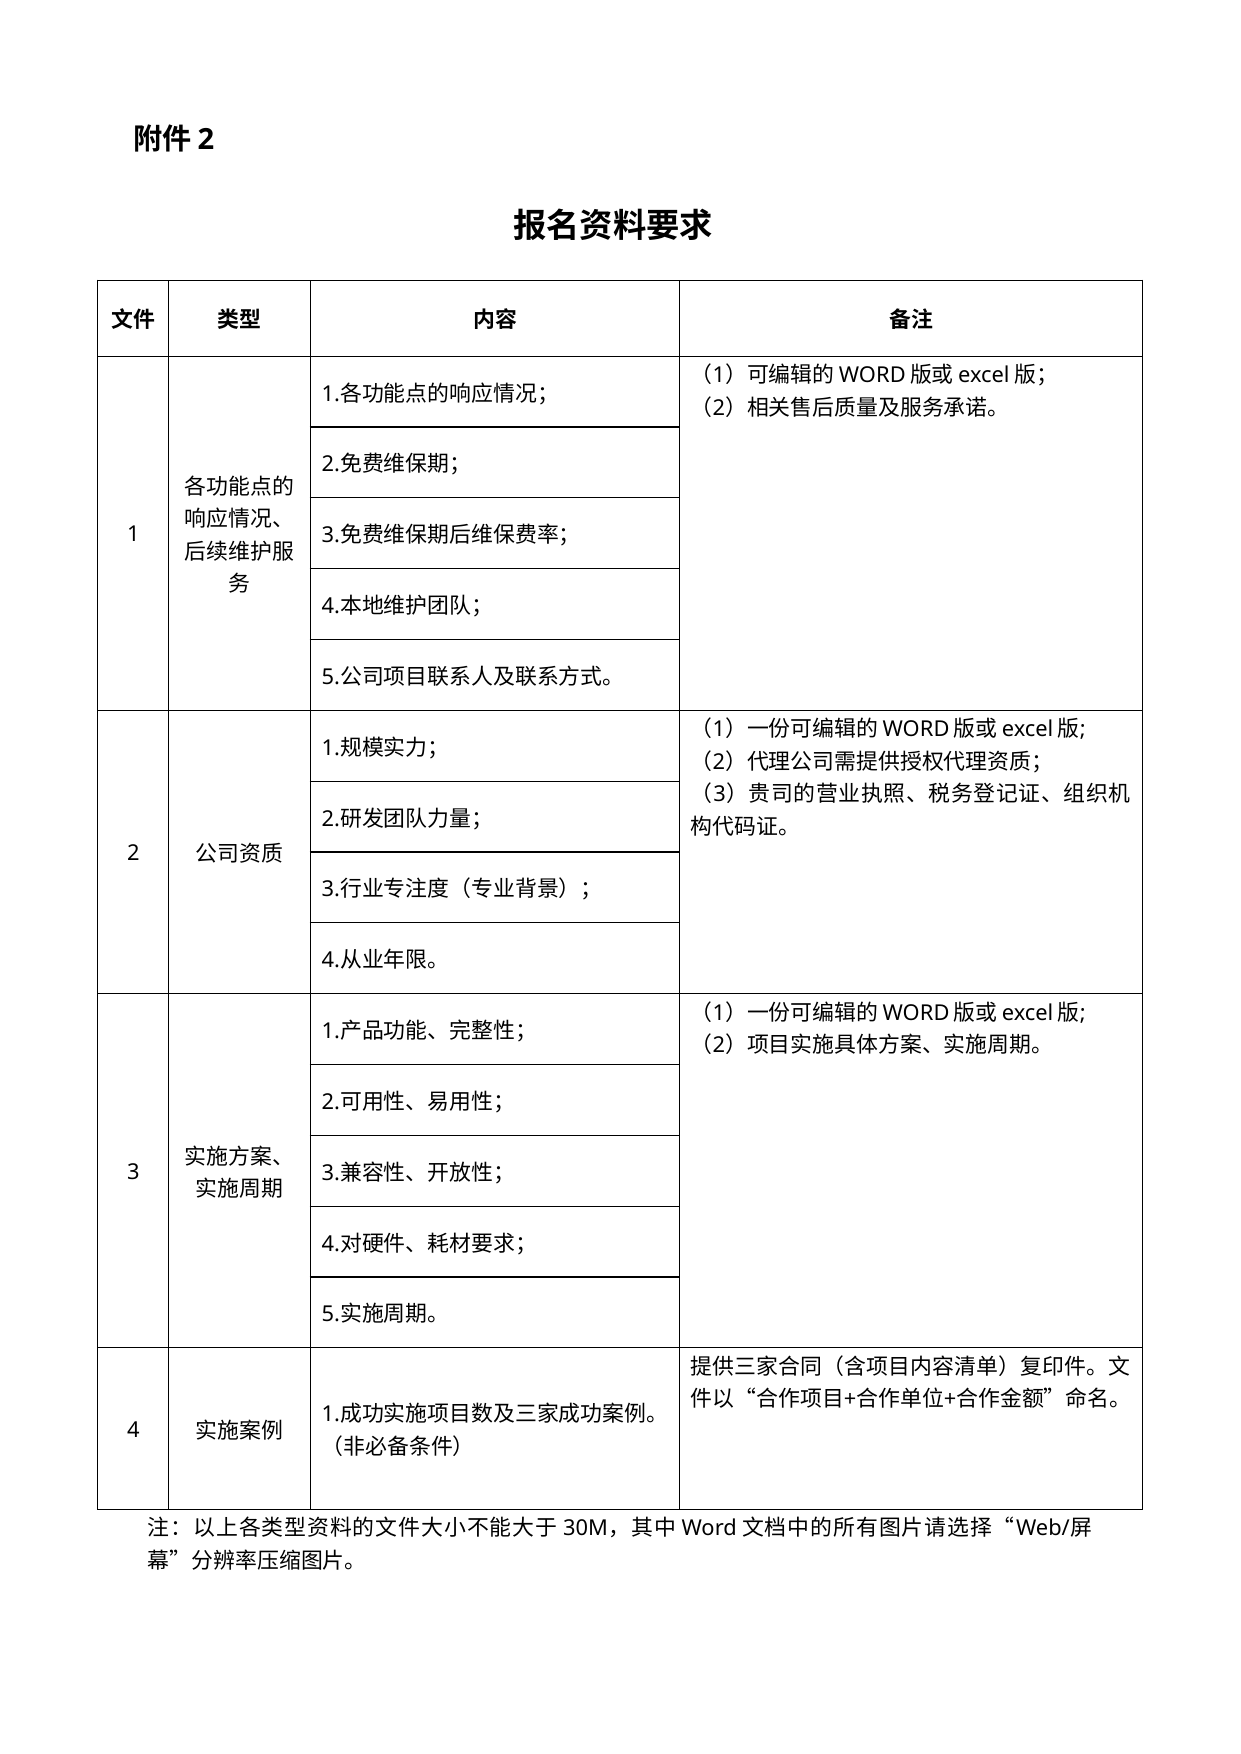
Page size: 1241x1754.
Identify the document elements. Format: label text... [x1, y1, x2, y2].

table_cell 各功能点的响应情况、后续维护服务 [169, 357, 310, 710]
table_cell 3 [98, 994, 168, 1347]
table_cell （1）一份可编辑的WORD版或excel版; （2）代理公司需提供授权代理资质； （3）贵司的营业执照、税务登记证、组织机构代码证。 [680, 711, 1142, 993]
table_cell 2.研发团队力量； [311, 782, 679, 851]
table_cell 3.免费维保期后维保费率； [311, 498, 679, 568]
table_cell 公司资质 [169, 711, 310, 993]
table_cell 3.兼容性、开放性； [311, 1136, 679, 1206]
text 附件2 [133, 104, 1092, 169]
table_header 文件 [98, 281, 168, 356]
table_cell 4.从业年限。 [311, 923, 679, 993]
table_cell 实施案例 [169, 1348, 310, 1509]
table_cell 5.实施周期。 [311, 1278, 679, 1347]
table_cell 2 [98, 711, 168, 993]
table_cell 3.行业专注度（专业背景）； [311, 853, 679, 922]
table_cell 1.规模实力； [311, 711, 679, 781]
table_cell 4.对硬件、耗材要求； [311, 1207, 679, 1276]
text 报名资料要求 [133, 191, 1092, 256]
table_cell 1.各功能点的响应情况； [311, 357, 679, 426]
table_cell 实施方案、实施周期 [169, 994, 310, 1347]
table_cell 1.产品功能、完整性； [311, 994, 679, 1064]
table_cell 2.免费维保期； [311, 428, 679, 497]
table_cell 1.成功实施项目数及三家成功案例。 （非必备条件） [311, 1348, 679, 1509]
table_cell 5.公司项目联系人及联系方式。 [311, 640, 679, 710]
table_cell 提供三家合同（含项目内容清单）复印件。文件以“合作项目+合作单位+合作金额”命名。 [680, 1348, 1142, 1509]
table_cell 4 [98, 1348, 168, 1509]
table_cell 1 [98, 357, 168, 710]
table_header 类型 [169, 281, 310, 356]
table_header 备注 [680, 281, 1142, 356]
text 注：以上各类型资料的文件大小不能大于30M，其中Word文档中的所有图片请选择“Web/屏幕”分辨率压缩图片。 [148, 1510, 1092, 1575]
table_header 内容 [311, 281, 679, 356]
table_cell 4.本地维护团队； [311, 569, 679, 639]
table_cell （1）可编辑的WORD版或excel版； （2）相关售后质量及服务承诺。 [680, 357, 1142, 710]
table_cell 2.可用性、易用性； [311, 1065, 679, 1135]
table_cell （1）一份可编辑的WORD版或excel版; （2）项目实施具体方案、实施周期。 [680, 994, 1142, 1347]
